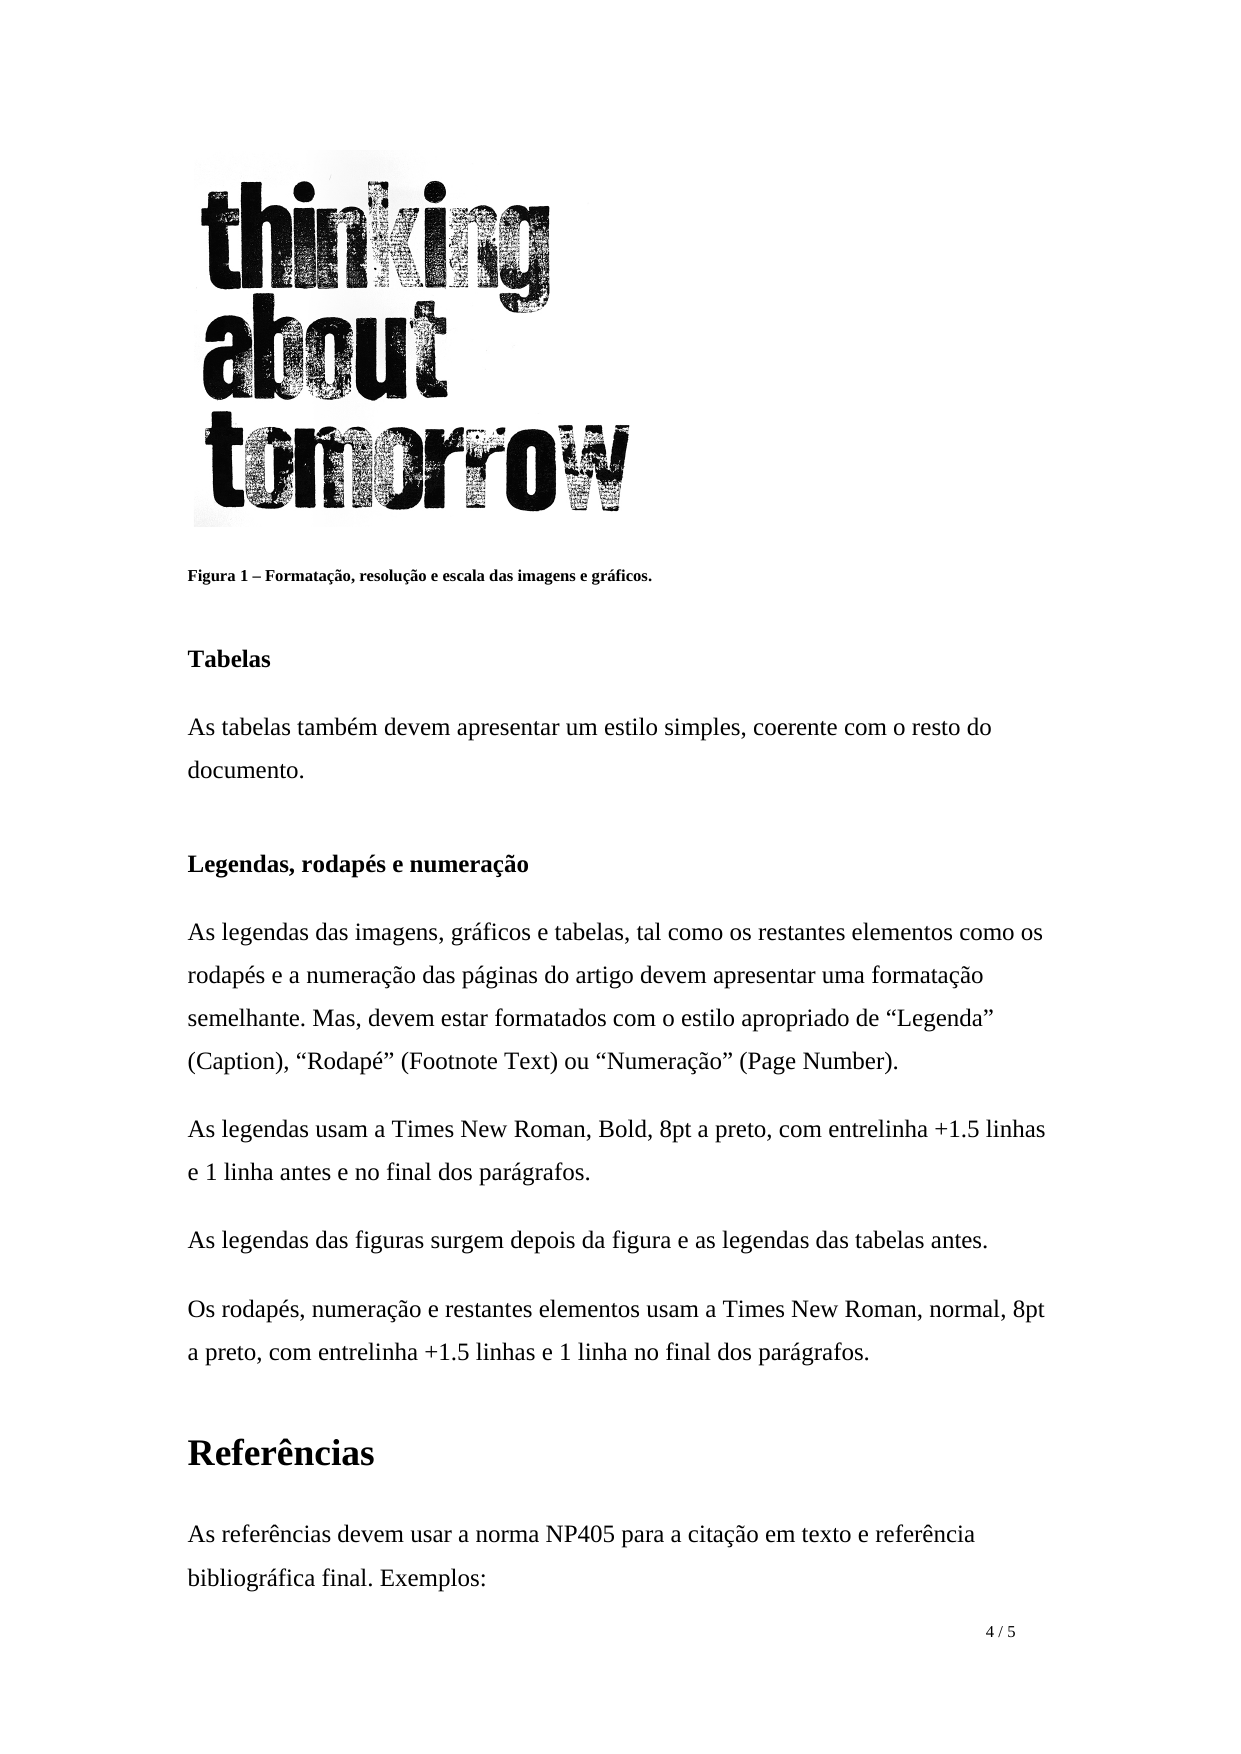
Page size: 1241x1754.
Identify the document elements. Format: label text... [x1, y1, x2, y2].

picture [193, 150, 637, 527]
subtitle Legendas, rodapés e numeração [187, 849, 1053, 877]
subtitle Tabelas [187, 644, 1053, 673]
text Os rodapés, numeração e restantes elementos usam a Times New Roman, normal, 8pt a preto, com entrelinha +1.5 linhas e 1 linha no final dos parágrafos. [187, 1294, 1053, 1366]
text As legendas usam a Times New Roman, Bold, 8pt a preto, com entrelinha +1.5 linhas e 1 linha antes e no final dos parágrafos. [187, 1114, 1053, 1186]
text As tabelas também devem apresentar um estilo simples, coerente com o resto do documento. [187, 712, 1053, 784]
subtitle Referências [187, 1430, 1053, 1473]
text As legendas das figuras surgem depois da figura e as legendas das tabelas antes. [187, 1226, 1053, 1254]
text As referências devem usar a norma NP405 para a citação em texto e referência bibliográfica final. Exemplos: [187, 1519, 1053, 1591]
text As legendas das imagens, gráficos e tabelas, tal como os restantes elementos como os rodapés e a numeração das páginas do artigo devem apresentar uma formatação semelhante. Mas, devem estar formatados com o estilo apropriado de “Legenda” (Caption), “Rodapé” (Footnote Text) ou “Numeração” (Page Number). [187, 917, 1053, 1075]
text Figura 1 – Formatação, resolução e escala das imagens e gráficos. [187, 566, 1053, 585]
